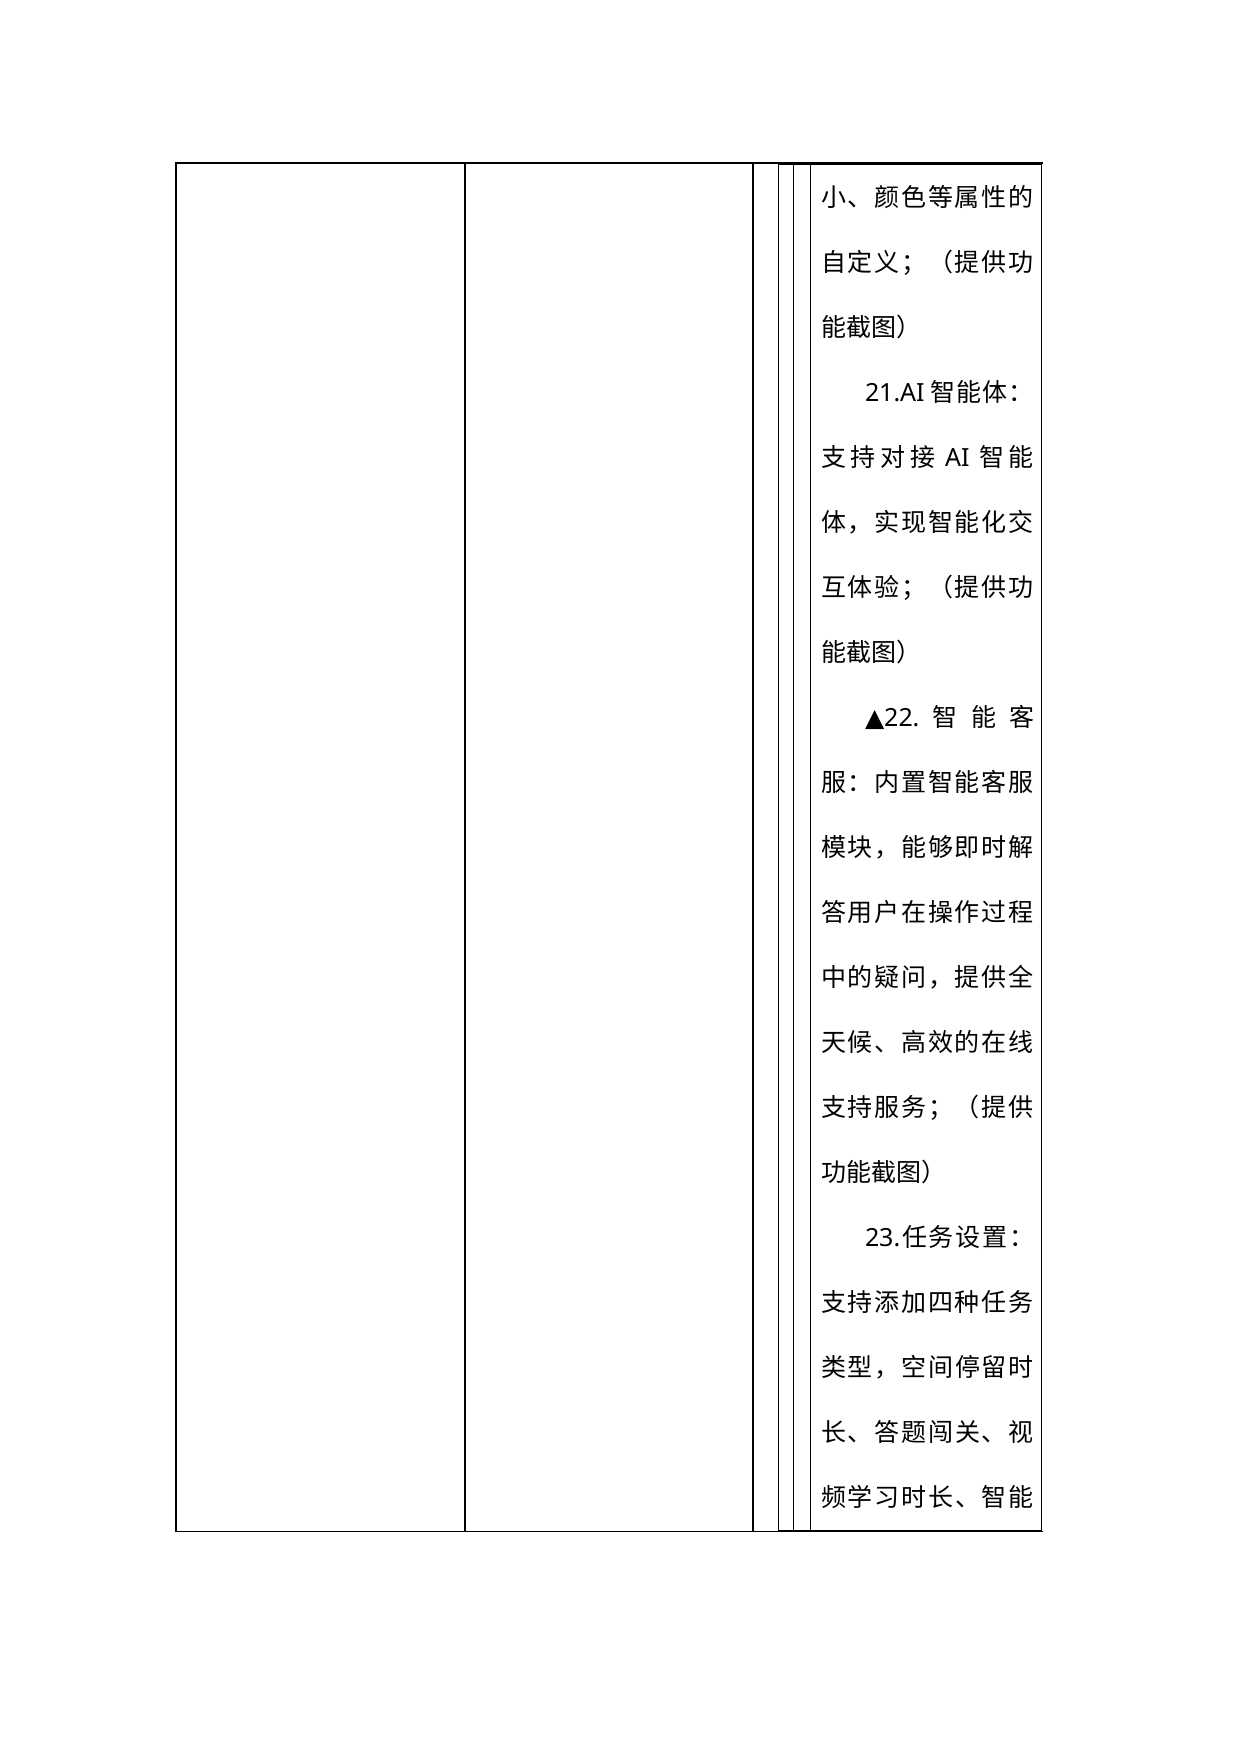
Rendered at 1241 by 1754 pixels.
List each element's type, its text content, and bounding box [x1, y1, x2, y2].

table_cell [811, 165, 1041, 1530]
table_cell [466, 164, 752, 1531]
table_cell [754, 164, 778, 1531]
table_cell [779, 165, 793, 1530]
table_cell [794, 165, 810, 1530]
table_cell 1 [177, 164, 464, 1531]
